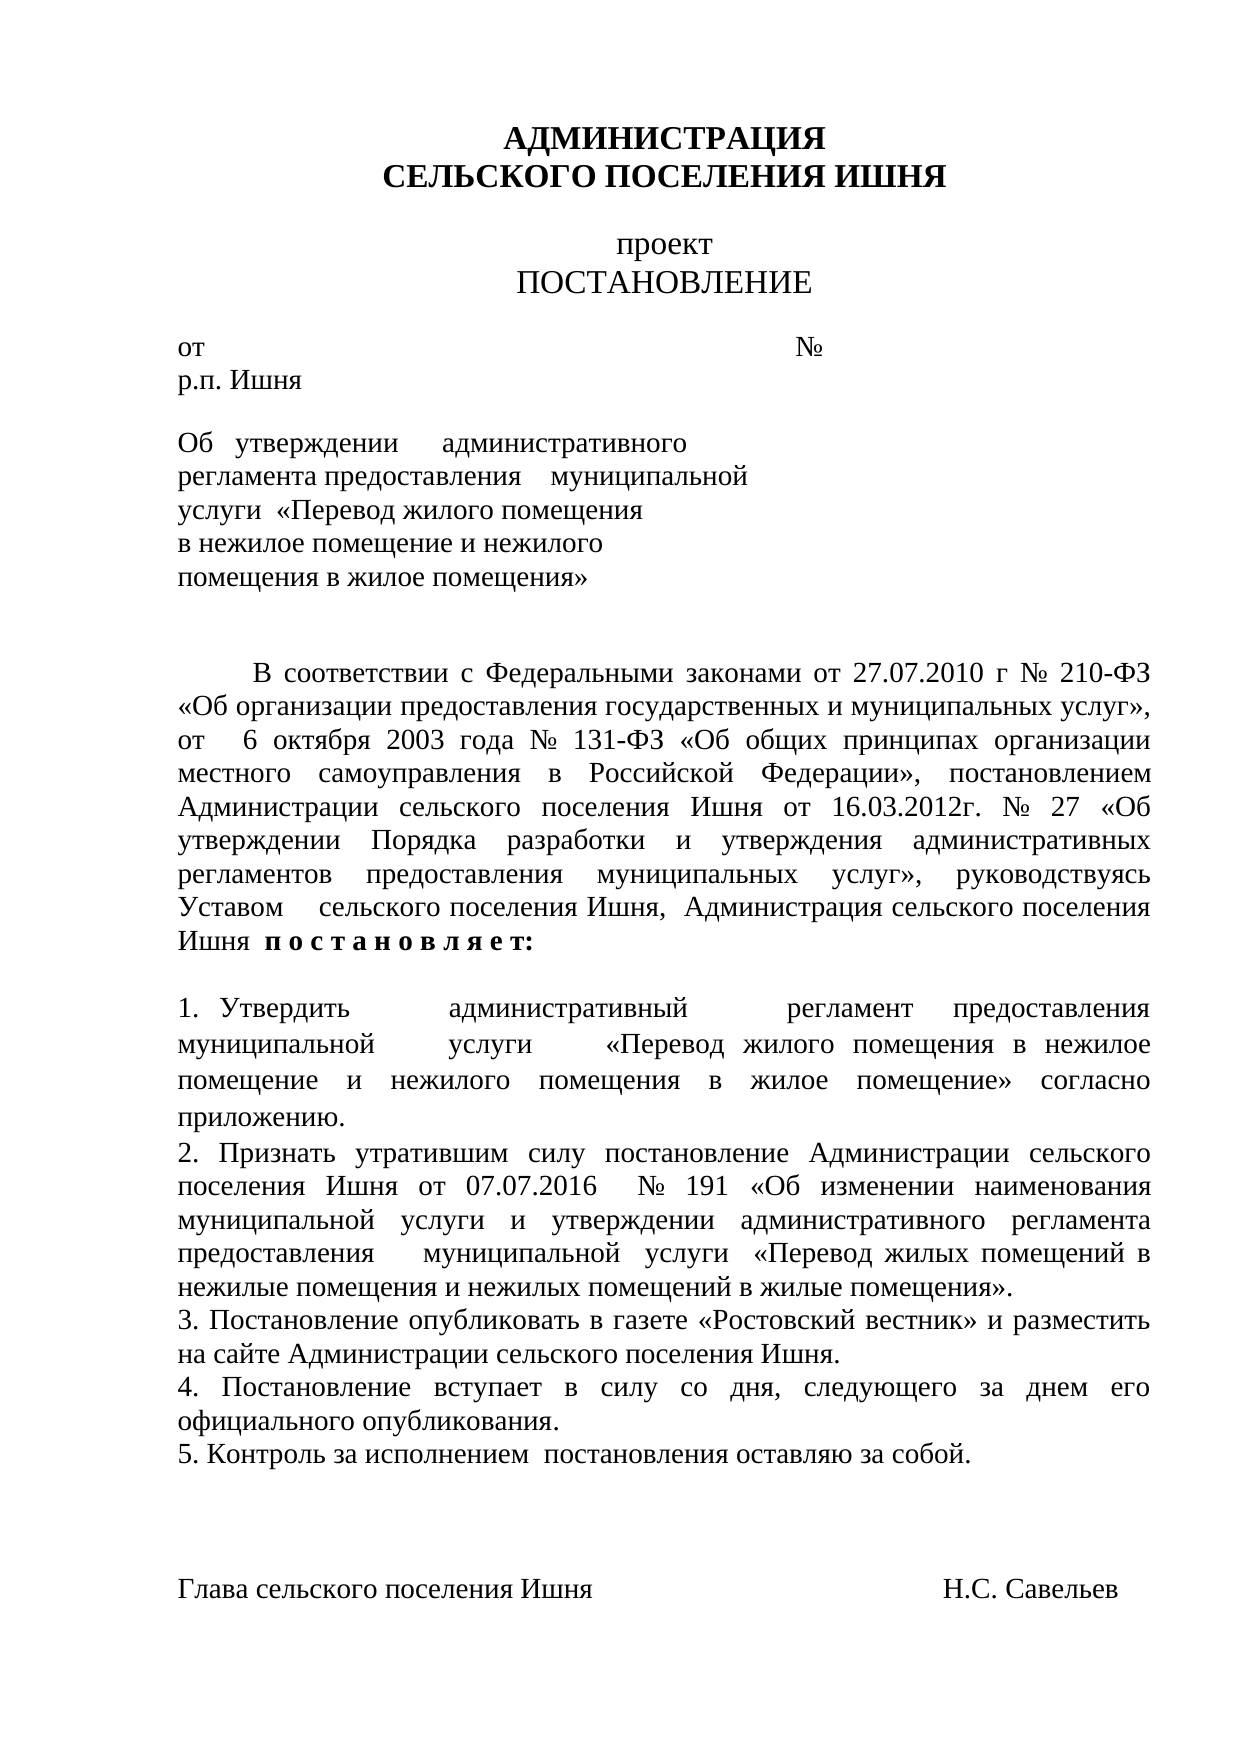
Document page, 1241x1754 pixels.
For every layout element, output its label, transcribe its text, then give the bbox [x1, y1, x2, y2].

text 1. Утвердить административный регламент предоставления муниципальной услуги «Перевод жилого помещения в нежилое помещение и нежилого помещения в жилое помещение» согласно приложению. [177, 990, 1152, 1132]
text помещения в жилое помещения» [177, 559, 1152, 592]
text 3. Постановление опубликовать в газете «Ростовский вестник» и разместить на сайте Администрации сельского поселения Ишня. [177, 1302, 1152, 1369]
text р.п. Ишня [177, 362, 1152, 396]
text услуги «Перевод жилого помещения [177, 492, 1152, 525]
text от № [177, 329, 1152, 362]
text регламента предоставления муниципальной [177, 458, 1152, 492]
text АДМИНИСТРАЦИЯ [177, 118, 1152, 156]
text Глава сельского поселения Ишня Н.С. Савельев [177, 1571, 1152, 1604]
text 5. Контроль за исполнением постановления оставляю за собой. [177, 1437, 1152, 1470]
text ПОСТАНОВЛЕНИЕ [177, 262, 1152, 300]
text 4. Постановление вступает в силу со дня, следующего за днем его официального опубликования. [177, 1369, 1152, 1437]
text 2. Признать утратившим силу постановление Администрации сельского поселения Ишня от 07.07.2016 № 191 «Об изменении наименования муниципальной услуги и утверждении административного регламента предоставления муниципальной услуги «Перевод жилых помещений в нежилые помещения и нежилых помещений в жилые помещения». [177, 1135, 1152, 1302]
text проект [177, 223, 1152, 262]
text в нежилое помещение и нежилого [177, 525, 1152, 559]
text Об утверждении административного [177, 425, 1152, 458]
text В соответствии с Федеральными законами от 27.07.2010 г № 210-ФЗ «Об организации предоставления государственных и муниципальных услуг», от 6 октября 2003 года № 131-ФЗ «Об общих принципах организации местного самоуправления в Российской Федерации», постановлением Администрации сельского поселения Ишня от 16.03.2012г. № 27 «Об утверждении Порядка разработки и утверждения административных регламентов предоставления муниципальных услуг», руководствуясь Уставом сельского поселения Ишня, Администрация сельского поселения Ишня п о с т а н о в л я е т: [177, 655, 1152, 755]
text В соответствии с Федеральными законами от 27.07.2010 г № 210-ФЗ «Об организации предоставления государственных и муниципальных услуг», от 6 октября 2003 года № 131-ФЗ «Об общих принципах организации местного самоуправления в Российской Федерации», постановлением Администрации сельского поселения Ишня от 16.03.2012г. № 27 «Об утверждении Порядка разработки и утверждения административных регламентов предоставления муниципальных услуг», руководствуясь Уставом сельского поселения Ишня, Администрация сельского поселения Ишня п о с т а н о в л я е т: [177, 755, 1152, 957]
text СЕЛЬСКОГО ПОСЕЛЕНИЯ ИШНЯ [177, 156, 1152, 195]
